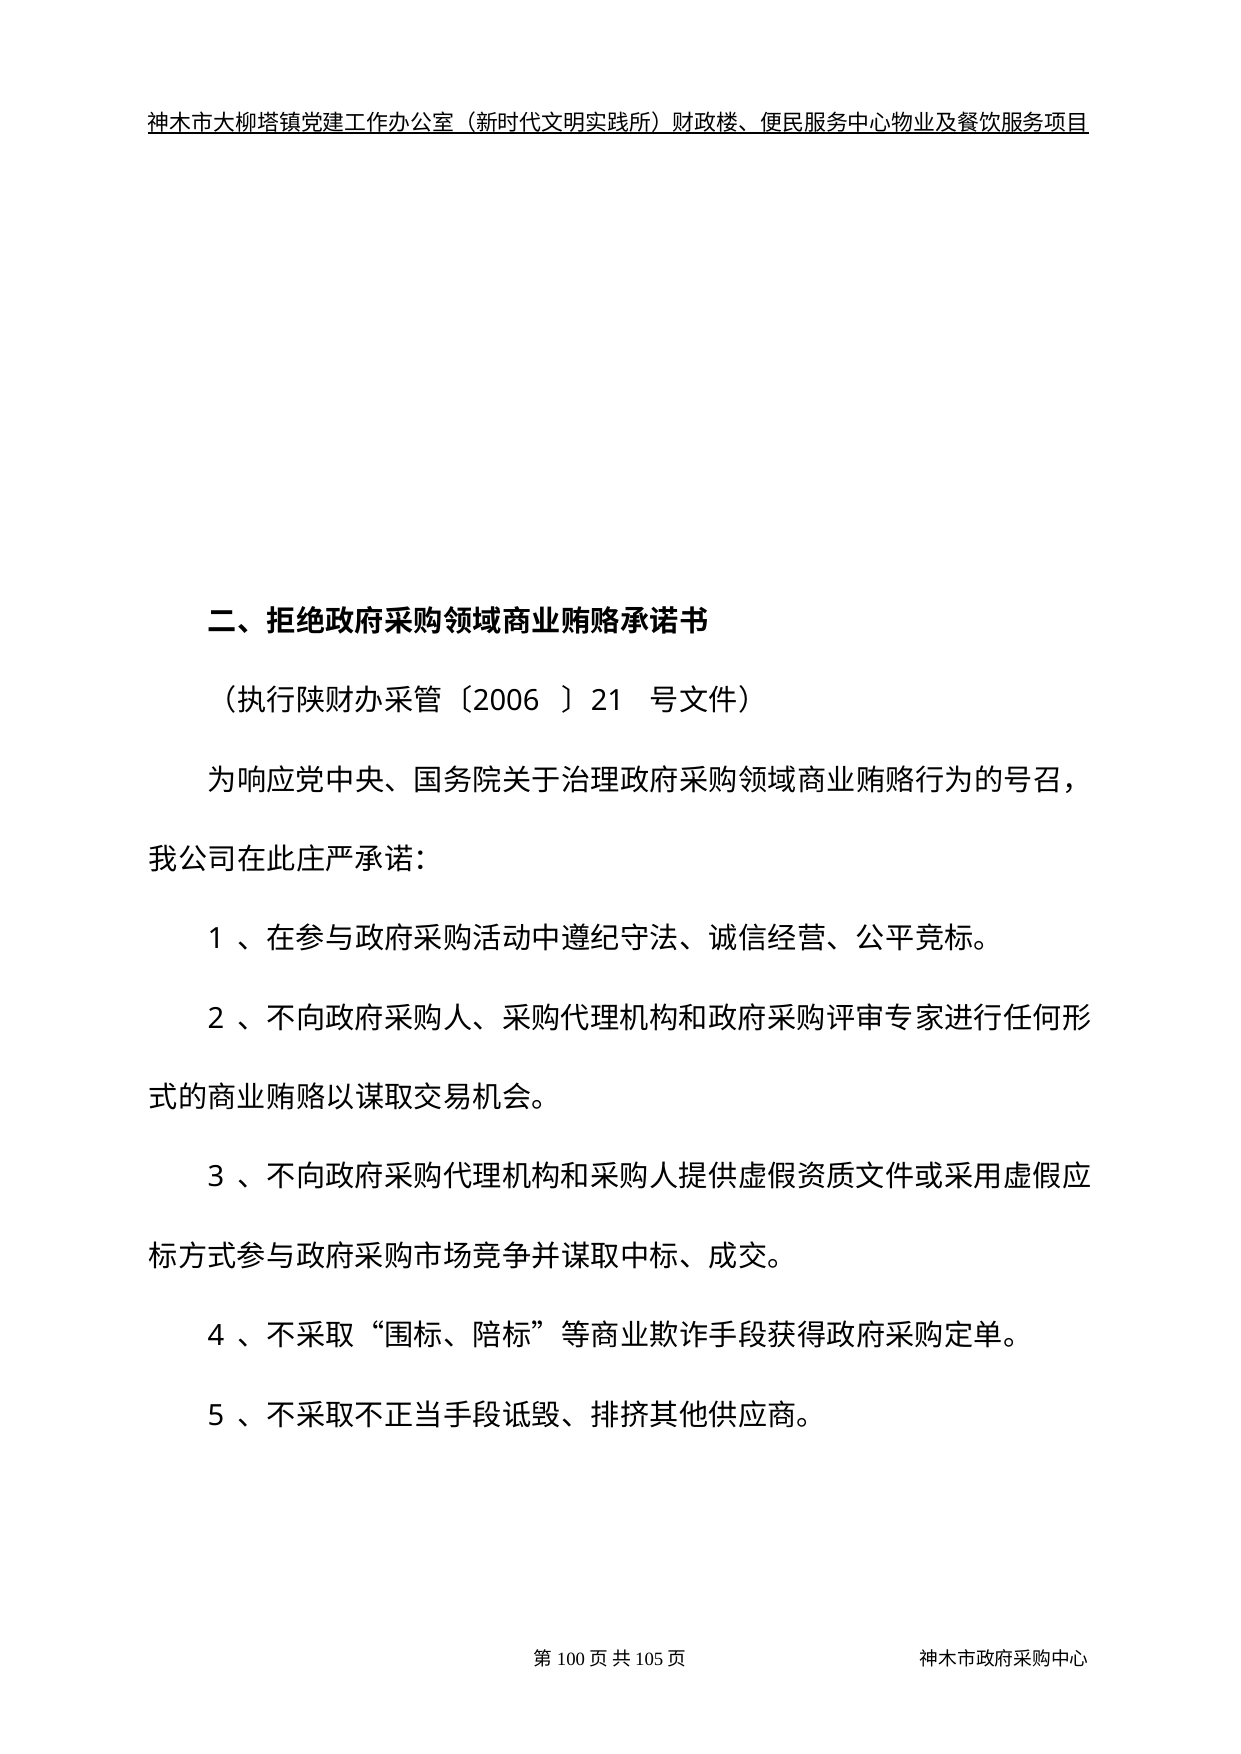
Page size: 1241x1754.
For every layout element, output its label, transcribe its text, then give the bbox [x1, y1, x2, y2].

text 2、不向政府采购人、采购代理机构和政府采购评审专家进行任何形式的商业贿赂以谋取交易机会。 [148, 976, 1092, 1134]
text 1、在参与政府采购活动中遵纪守法、诚信经营、公平竞标。 [148, 896, 1092, 976]
text 4、不采取“围标、陪标”等商业欺诈手段获得政府采购定单。 [148, 1293, 1092, 1373]
text 为响应党中央、国务院关于治理政府采购领域商业贿赂行为的号召，我公司在此庄严承诺： [148, 738, 1092, 896]
text 5、不采取不正当手段诋毁、排挤其他供应商。 [148, 1373, 1092, 1452]
text 3、不向政府采购代理机构和采购人提供虚假资质文件或采用虚假应标方式参与政府采购市场竞争并谋取中标、成交。 [148, 1134, 1092, 1293]
text 二、拒绝政府采购领域商业贿赂承诺书 [148, 579, 1092, 658]
text （执行陕财办采管〔2006〕21号文件） [148, 658, 1092, 738]
